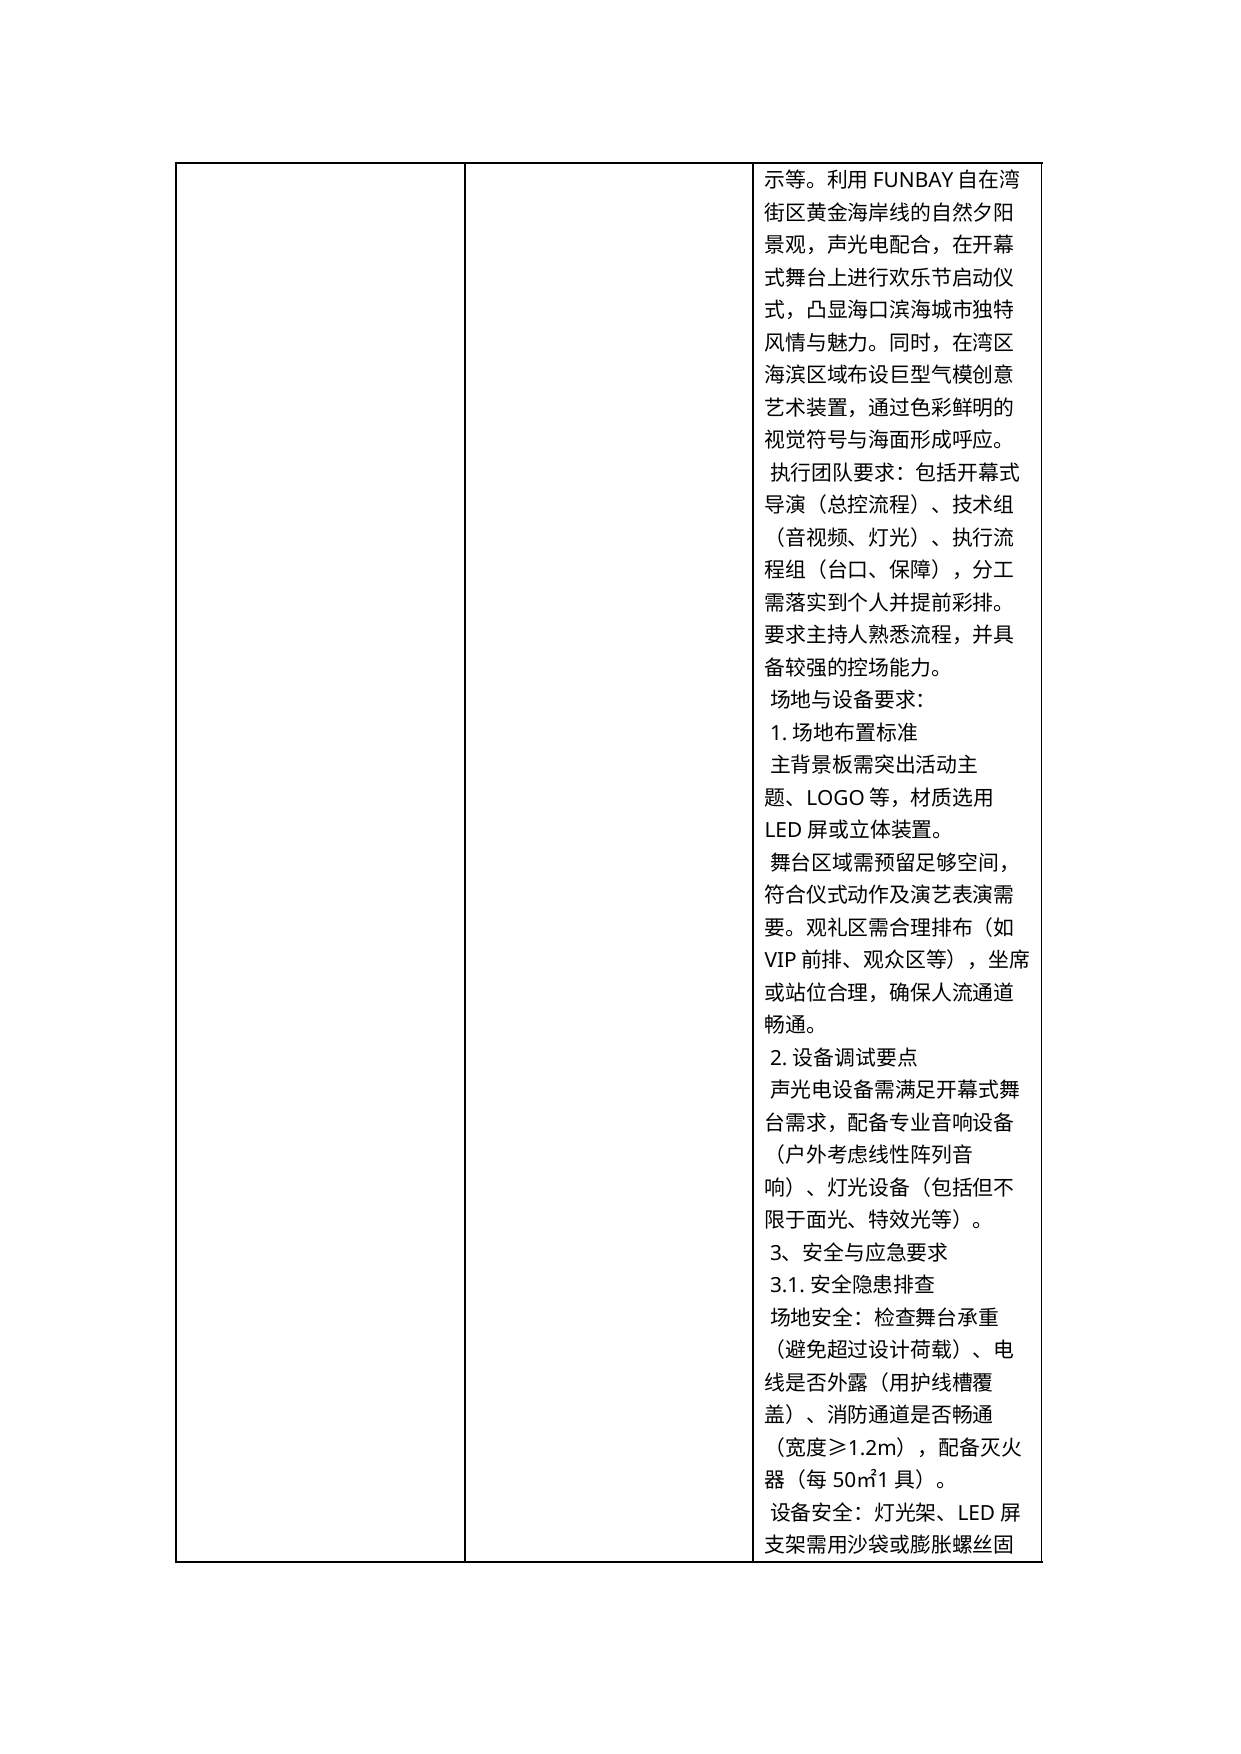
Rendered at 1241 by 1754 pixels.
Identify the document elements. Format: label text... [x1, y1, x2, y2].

table_cell 1 [177, 164, 464, 1561]
table_cell [466, 164, 752, 1561]
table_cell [754, 164, 1041, 1561]
